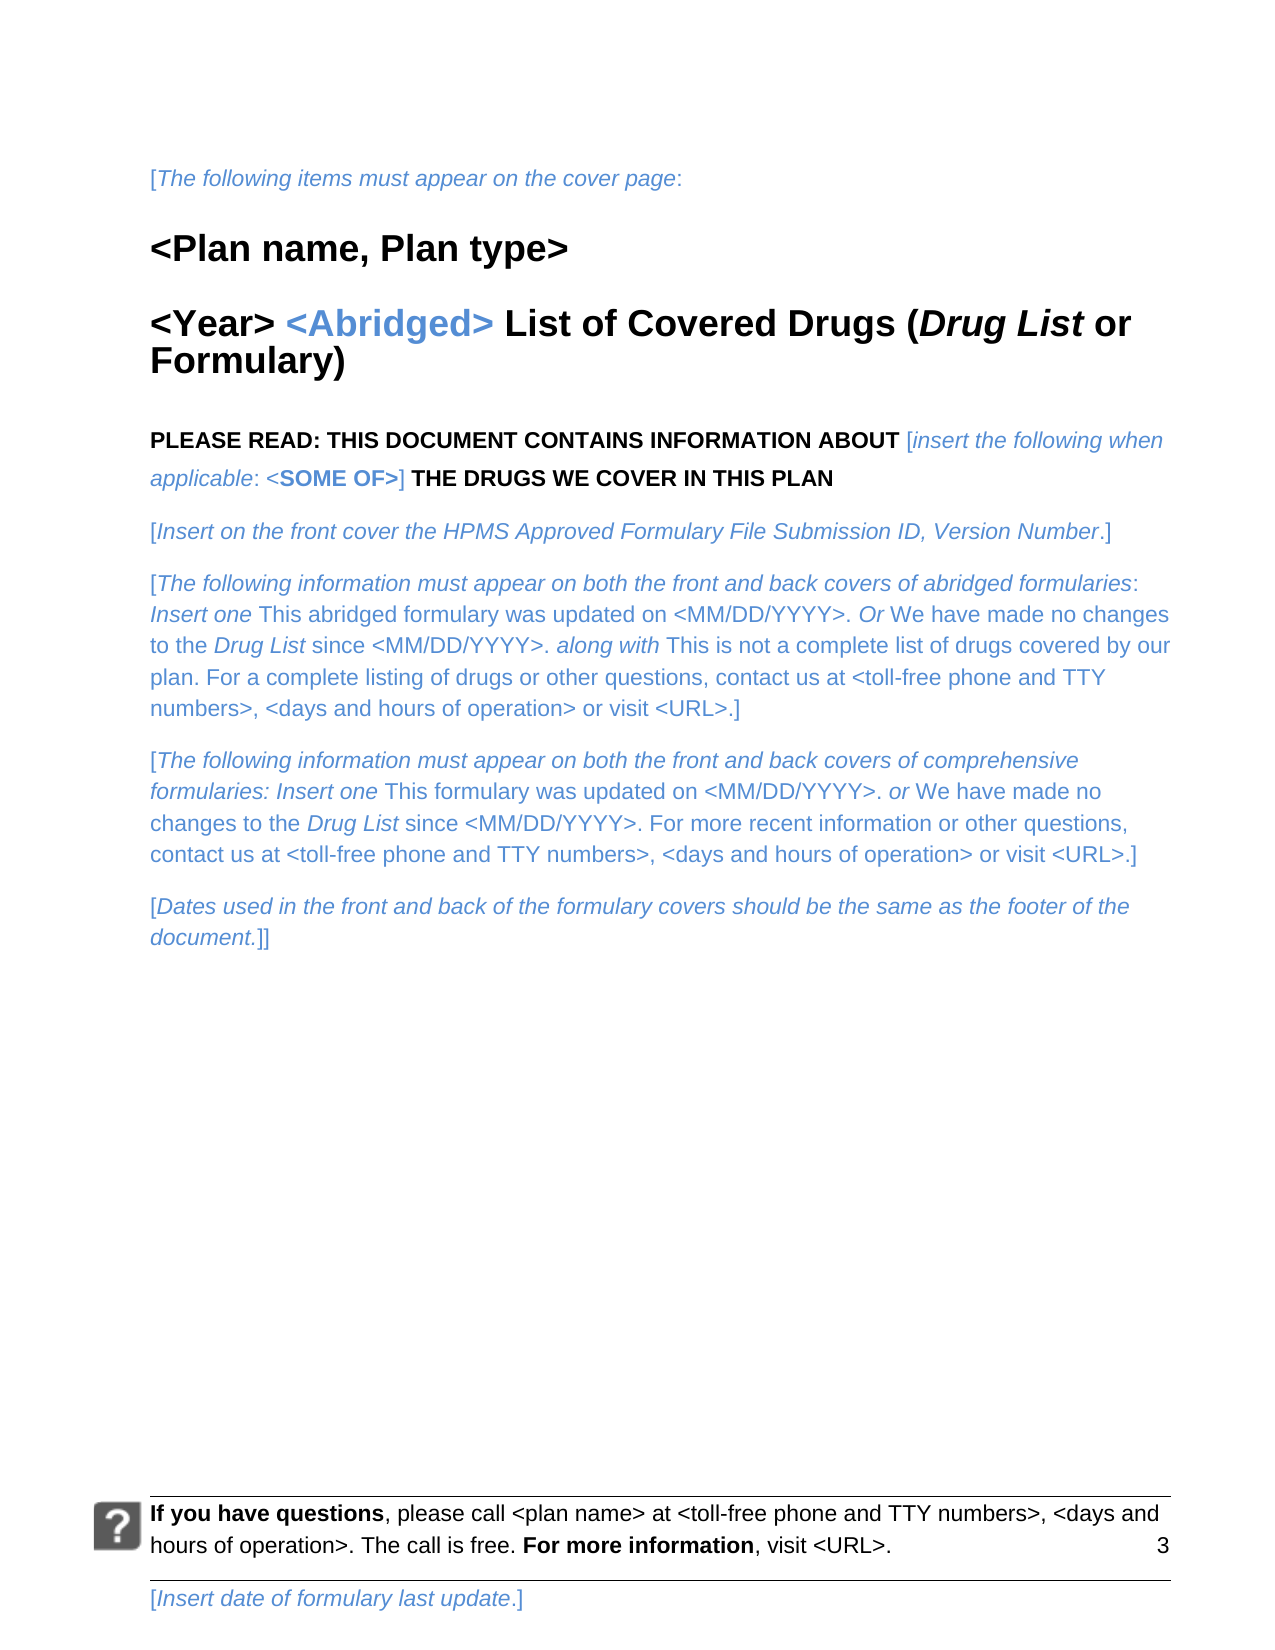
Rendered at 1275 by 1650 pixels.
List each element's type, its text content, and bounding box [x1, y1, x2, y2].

picture [93, 1501, 143, 1552]
text [The following information must appear on both the front and back covers of comprehensive formularies: Insert one This formulary was updated on <MM/DD/YYYY>. or We have made no changes to the Drug List since <MM/DD/YYYY>. For more recent information or other questions, contact us at <toll-free phone and TTY numbers>, <days and hours of operation> or visit <URL>.] [150, 743, 1171, 868]
text [The following information must appear on both the front and back covers of abridged formularies: Insert one This abridged formulary was updated on <MM/DD/YYYY>. Or We have made no changes to the Drug List since <MM/DD/YYYY>. along with This is not a complete list of drugs covered by our plan. For a complete listing of drugs or other questions, contact us at <toll-free phone and TTY numbers>, <days and hours of operation> or visit <URL>.] [150, 566, 1171, 723]
text [Dates used in the front and back of the formulary covers should be the same as the footer of the document.]] [150, 889, 1171, 952]
text PLEASE READ: THIS DOCUMENT CONTAINS INFORMATION ABOUT [insert the following when applicable: <SOME OF>] THE DRUGS WE COVER IN THIS PLAN [150, 418, 1171, 493]
text [The following items must appear on the cover page: [150, 156, 1171, 193]
title <Year> <Abridged> List of Covered Drugs (Drug List or Formulary) [150, 306, 1171, 381]
text [Insert on the front cover the HPMS Approved Formulary File Submission ID, Version Number.] [150, 514, 1171, 546]
title <Plan name, Plan type> [150, 231, 1171, 268]
